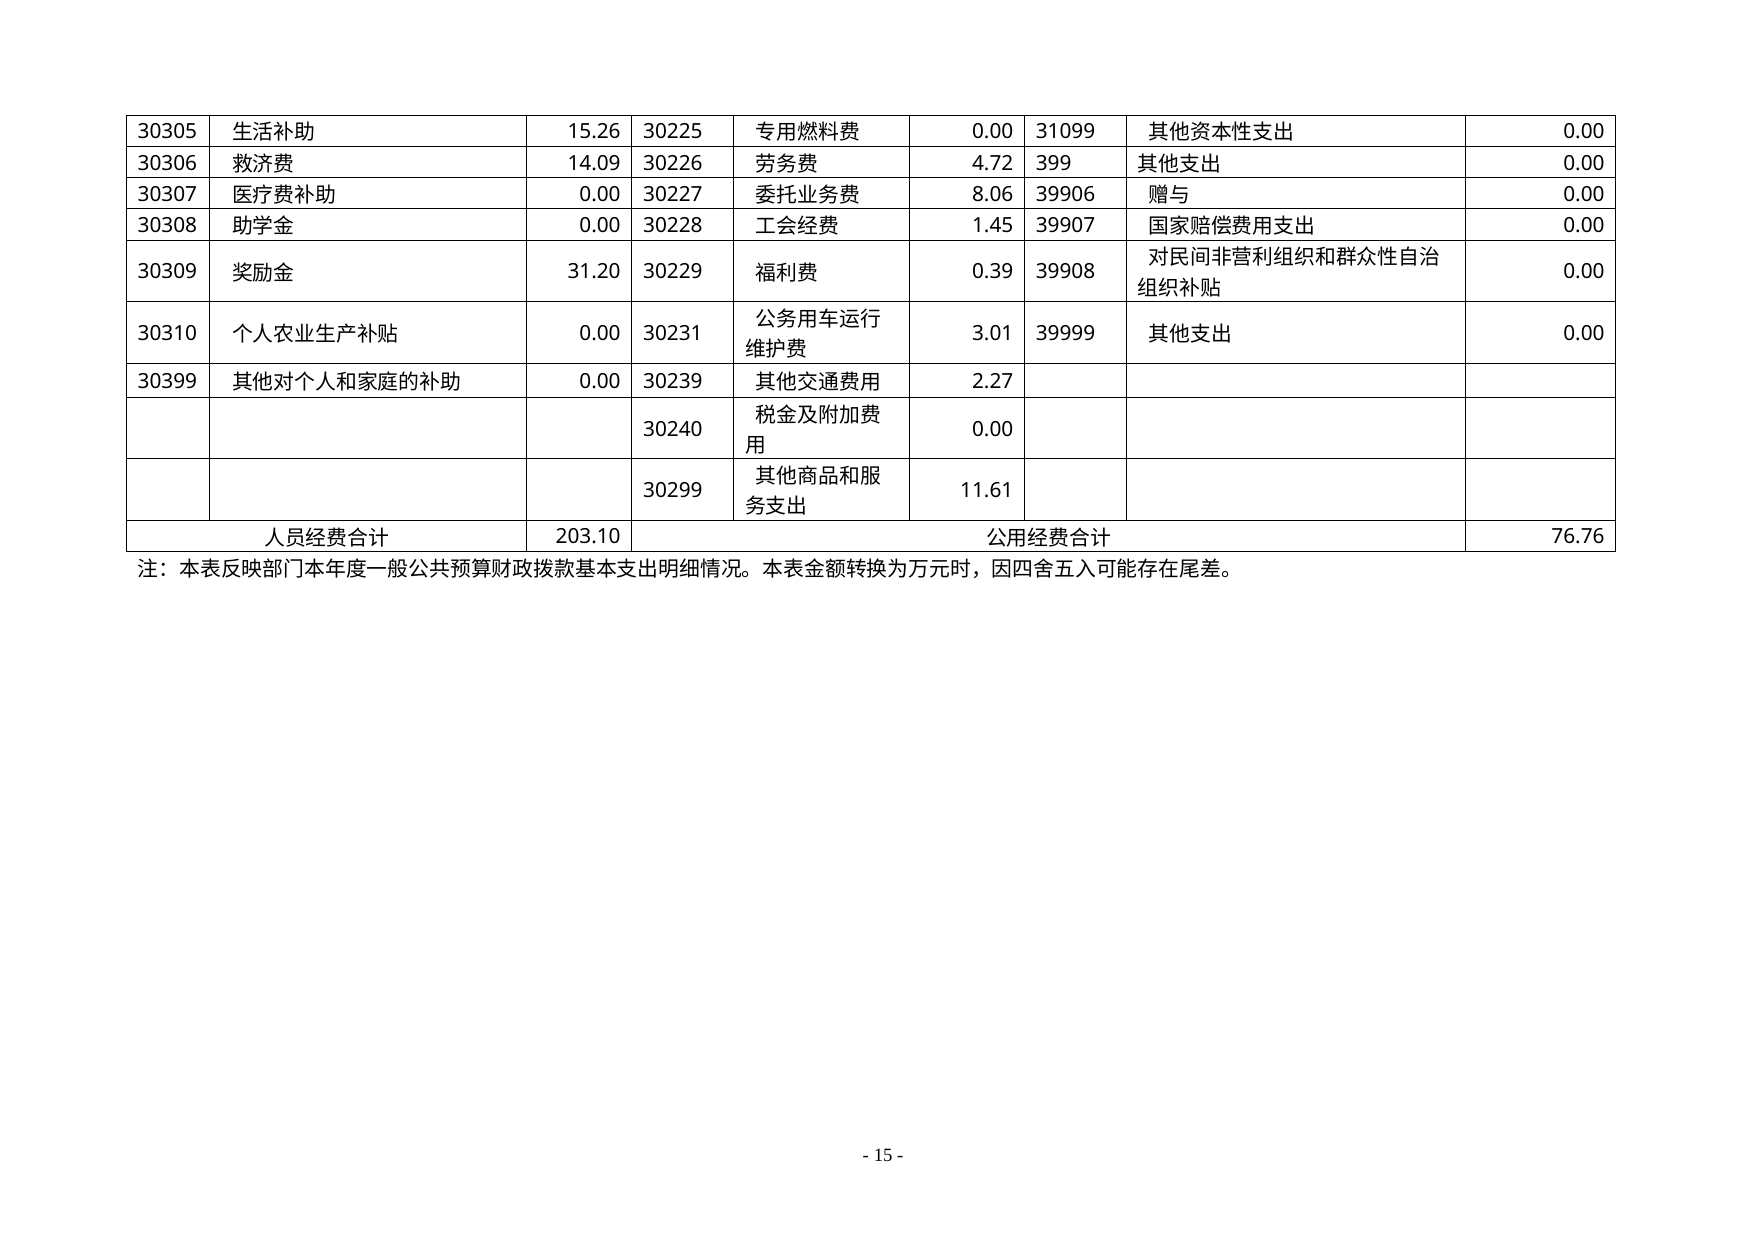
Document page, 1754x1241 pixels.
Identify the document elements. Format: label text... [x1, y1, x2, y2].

table_cell 其他对个人和家庭的补助 [210, 364, 526, 397]
table_cell 39908 [1025, 241, 1126, 301]
table_cell 31099 [1025, 116, 1126, 146]
table_cell 注：本表反映部门本年度一般公共预算财政拨款基本支出明细情况。本表金额转换为万元时，因四舍五入可能存在尾差。 [126, 552, 1616, 582]
table_cell 0.00 [1466, 178, 1615, 208]
table_cell 0.00 [527, 178, 631, 208]
table_cell 其他支出 [1127, 302, 1465, 362]
table_cell 公用经费合计 [632, 521, 1465, 551]
table_cell 30299 [632, 459, 733, 520]
table_cell [127, 398, 209, 458]
table_cell [210, 398, 526, 458]
table_cell 福利费 [734, 241, 909, 301]
table_cell 救济费 [210, 147, 526, 177]
table_cell 30308 [127, 209, 209, 239]
table_cell 0.00 [527, 302, 631, 362]
table_cell 76.76 [1466, 521, 1615, 551]
table_cell 30306 [127, 147, 209, 177]
table_cell 其他交通费用 [734, 364, 909, 397]
table_cell 30305 [127, 116, 209, 146]
table_cell 31.20 [527, 241, 631, 301]
table_cell 对民间非营利组织和群众性自治组织补贴 [1127, 241, 1465, 301]
table_cell 39999 [1025, 302, 1126, 362]
table_cell 公务用车运行维护费 [734, 302, 909, 362]
table_cell 生活补助 [210, 116, 526, 146]
table_cell 30309 [127, 241, 209, 301]
table_cell 0.39 [910, 241, 1024, 301]
table_cell [1025, 459, 1126, 520]
table_cell 0.00 [910, 398, 1024, 458]
table_cell 30227 [632, 178, 733, 208]
table_cell 0.00 [527, 209, 631, 239]
table_cell 8.06 [910, 178, 1024, 208]
table_cell 助学金 [210, 209, 526, 239]
table_cell 15.26 [527, 116, 631, 146]
table_cell 0.00 [1466, 302, 1615, 362]
table_cell [1127, 398, 1465, 458]
table_cell 0.00 [1466, 209, 1615, 239]
table_cell 4.72 [910, 147, 1024, 177]
table_cell 劳务费 [734, 147, 909, 177]
table_cell [1466, 398, 1615, 458]
table_cell 税金及附加费用 [734, 398, 909, 458]
table_cell 其他支出 [1127, 147, 1465, 177]
table_cell [1127, 459, 1465, 520]
table_cell [210, 459, 526, 520]
table_cell 0.00 [1466, 241, 1615, 301]
table_cell 0.00 [1466, 116, 1615, 146]
table_cell 30399 [127, 364, 209, 397]
table_cell [1466, 459, 1615, 520]
table_cell [527, 398, 631, 458]
table_cell 奖励金 [210, 241, 526, 301]
table_cell 399 [1025, 147, 1126, 177]
table_cell 2.27 [910, 364, 1024, 397]
table_cell 专用燃料费 [734, 116, 909, 146]
table_cell 人员经费合计 [127, 521, 526, 551]
table_cell 工会经费 [734, 209, 909, 239]
table_cell [527, 459, 631, 520]
table_cell 0.00 [910, 116, 1024, 146]
table_cell 203.10 [527, 521, 631, 551]
table_cell 11.61 [910, 459, 1024, 520]
table_cell 39907 [1025, 209, 1126, 239]
table_cell 委托业务费 [734, 178, 909, 208]
table_cell [1127, 364, 1465, 397]
table_cell 30225 [632, 116, 733, 146]
table_cell 30231 [632, 302, 733, 362]
table_cell 39906 [1025, 178, 1126, 208]
table_cell 赠与 [1127, 178, 1465, 208]
table_cell 1.45 [910, 209, 1024, 239]
table_cell 0.00 [1466, 147, 1615, 177]
table_cell 30229 [632, 241, 733, 301]
table_cell 30240 [632, 398, 733, 458]
table_cell [1025, 364, 1126, 397]
table_cell 30239 [632, 364, 733, 397]
table_cell 30307 [127, 178, 209, 208]
table_cell 0.00 [527, 364, 631, 397]
table_cell 其他商品和服务支出 [734, 459, 909, 520]
table_cell 30226 [632, 147, 733, 177]
table_cell [127, 459, 209, 520]
table_cell 个人农业生产补贴 [210, 302, 526, 362]
table_cell 30228 [632, 209, 733, 239]
table_cell 14.09 [527, 147, 631, 177]
table_cell 3.01 [910, 302, 1024, 362]
table_cell 30310 [127, 302, 209, 362]
table_cell 其他资本性支出 [1127, 116, 1465, 146]
table_cell 医疗费补助 [210, 178, 526, 208]
table_cell 国家赔偿费用支出 [1127, 209, 1465, 239]
table_cell [1025, 398, 1126, 458]
table_cell [1466, 364, 1615, 397]
